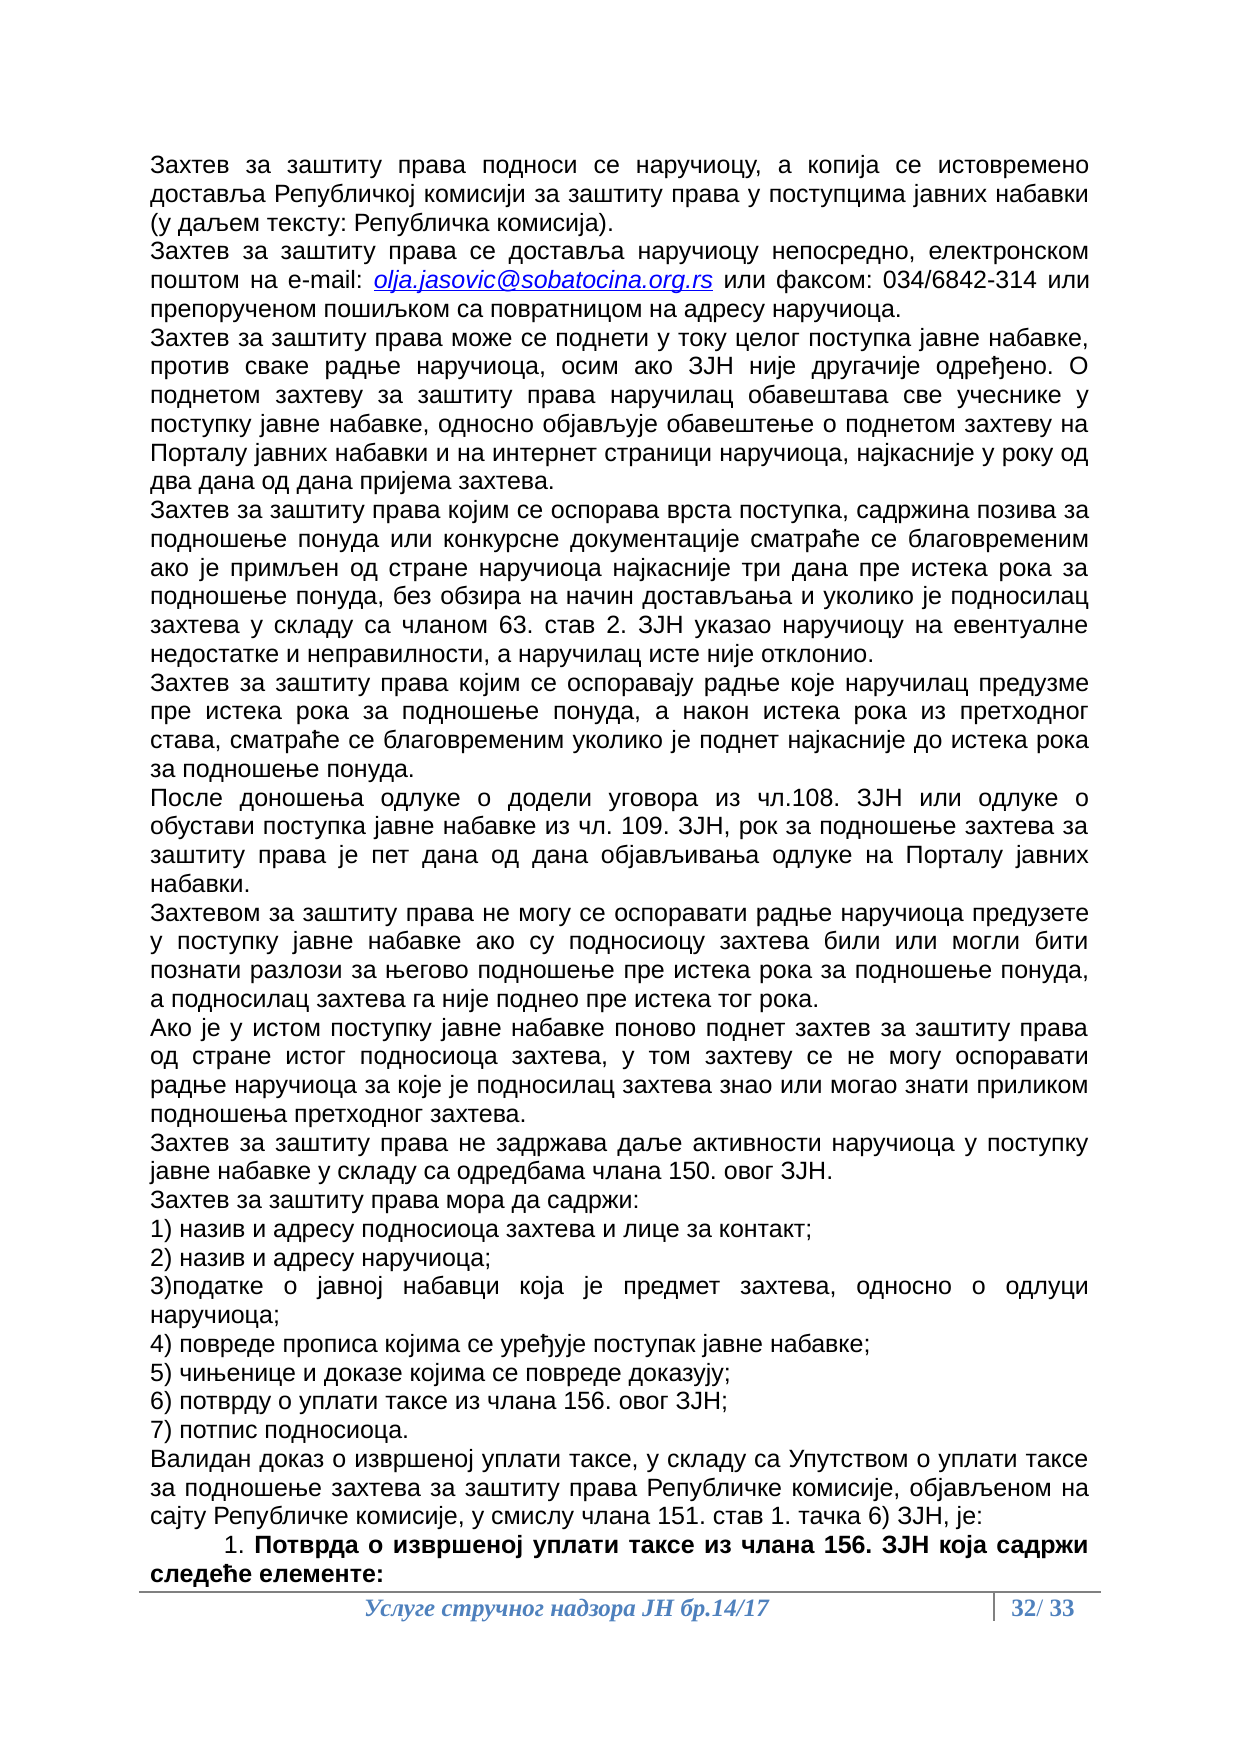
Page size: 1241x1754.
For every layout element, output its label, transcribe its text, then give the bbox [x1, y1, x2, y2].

text После доношења одлуке о додели уговора из чл.108. ЗЈН или одлуке о обустави поступка јавне набавке из чл. 109. ЗЈН, рок за подношење захтева за заштиту права је пет дана од дана објављивања одлуке на Порталу јавних набавки. [150, 782, 1090, 897]
text 6) потврду о уплати таксе из члана 156. овог ЗЈН; [150, 1386, 1090, 1415]
text Захтев за заштиту права не задржава даље активности наручиоца у поступку јавне набавке у складу са одредбама члана 150. овог ЗЈН. [150, 1127, 1090, 1185]
text 7) потпис подносиоца. [150, 1415, 1090, 1444]
text 5) чињенице и доказе којима се повреде доказују; [150, 1357, 1090, 1386]
text 3)податке о јавној набавци која је предмет захтева, односно о одлуци наручиоца; [150, 1271, 1090, 1329]
text Захтев за заштиту права којим се оспорава врста поступка, садржина позива за подношење понуда или конкурсне документације сматраће се благовременим ако је примљен од стране наручиоца најкасније три дана пре истека рока за подношење понуда, без обзира на начин достављања и уколико је подносилац захтева у складу са чланом 63. став 2. ЗЈН указао наручиоцу на евентуалне недостатке и неправилности, а наручилац исте није отклонио. [150, 495, 1090, 667]
text 1) назив и адресу подносиоца захтева и лице за контакт; [150, 1214, 1090, 1242]
text Ако је у истом поступку јавне набавке поново поднет захтев за заштиту права од стране истог подносиоца захтева, у том захтеву се не могу оспоравати радње наручиоца за које је подносилац захтева знао или могао знати приликом подношења претходног захтева. [150, 1012, 1090, 1127]
text 4) повреде прописа којима се уређује поступак јавне набавке; [150, 1329, 1090, 1357]
text Захтев за заштиту права може се поднети у току целог поступка јавне набавке, против сваке радње наручиоца, осим ако ЗЈН није другачије одређено. О поднетом захтеву за заштиту права наручилац обавештава све учеснике у поступку јавне набавке, односно објављује обавештење о поднетом захтеву на Порталу јавних набавки и на интернет страници наручиоца, најкасније у року од два дана од дана пријема захтева. [150, 322, 1090, 495]
text 1. Потврда о извршеној уплати таксе из члана 156. ЗЈН која садржи следеће елементе: [150, 1530, 1090, 1587]
text Захтев за заштиту права подноси се наручиоцу, а копија се истовремено доставља Републичкој комисији за заштиту права у поступцима јавних набавки (у даљем тексту: Републичка комисија). [150, 150, 1090, 236]
text Валидан доказ о извршеној уплати таксе, у складу са Упутством о уплати таксе за подношење захтева за заштиту права Републичке комисије, објављеном на сајту Републичке комисије, у смислу члана 151. став 1. тачка 6) ЗЈН, је: [150, 1444, 1090, 1530]
text 2) назив и адресу наручиоца; [150, 1242, 1090, 1271]
text Захтев за заштиту права се доставља наручиоцу непосредно, електронском поштом на e-mail: olja.jasovic@sobatocina.org.rs или факсом: 034/6842-314 или препорученом пошиљком са повратницом на адресу наручиоца. [150, 236, 1090, 322]
text Захтевом за заштиту права не могу се оспоравати радње наручиоца предузете у поступку јавне набавке ако су подносиоцу захтева били или могли бити познати разлози за његово подношење пре истека рока за подношење понуда, а подносилац захтева га није поднео пре истека тог рока. [150, 897, 1090, 1012]
text Захтев за заштиту права мора да садржи: [150, 1185, 1090, 1214]
text Захтев за заштиту права којим се оспоравају радње које наручилац предузме пре истека рока за подношење понуда, а након истека рока из претходног става, сматраће се благовременим уколико је поднет најкасније до истека рока за подношење понуда. [150, 667, 1090, 782]
